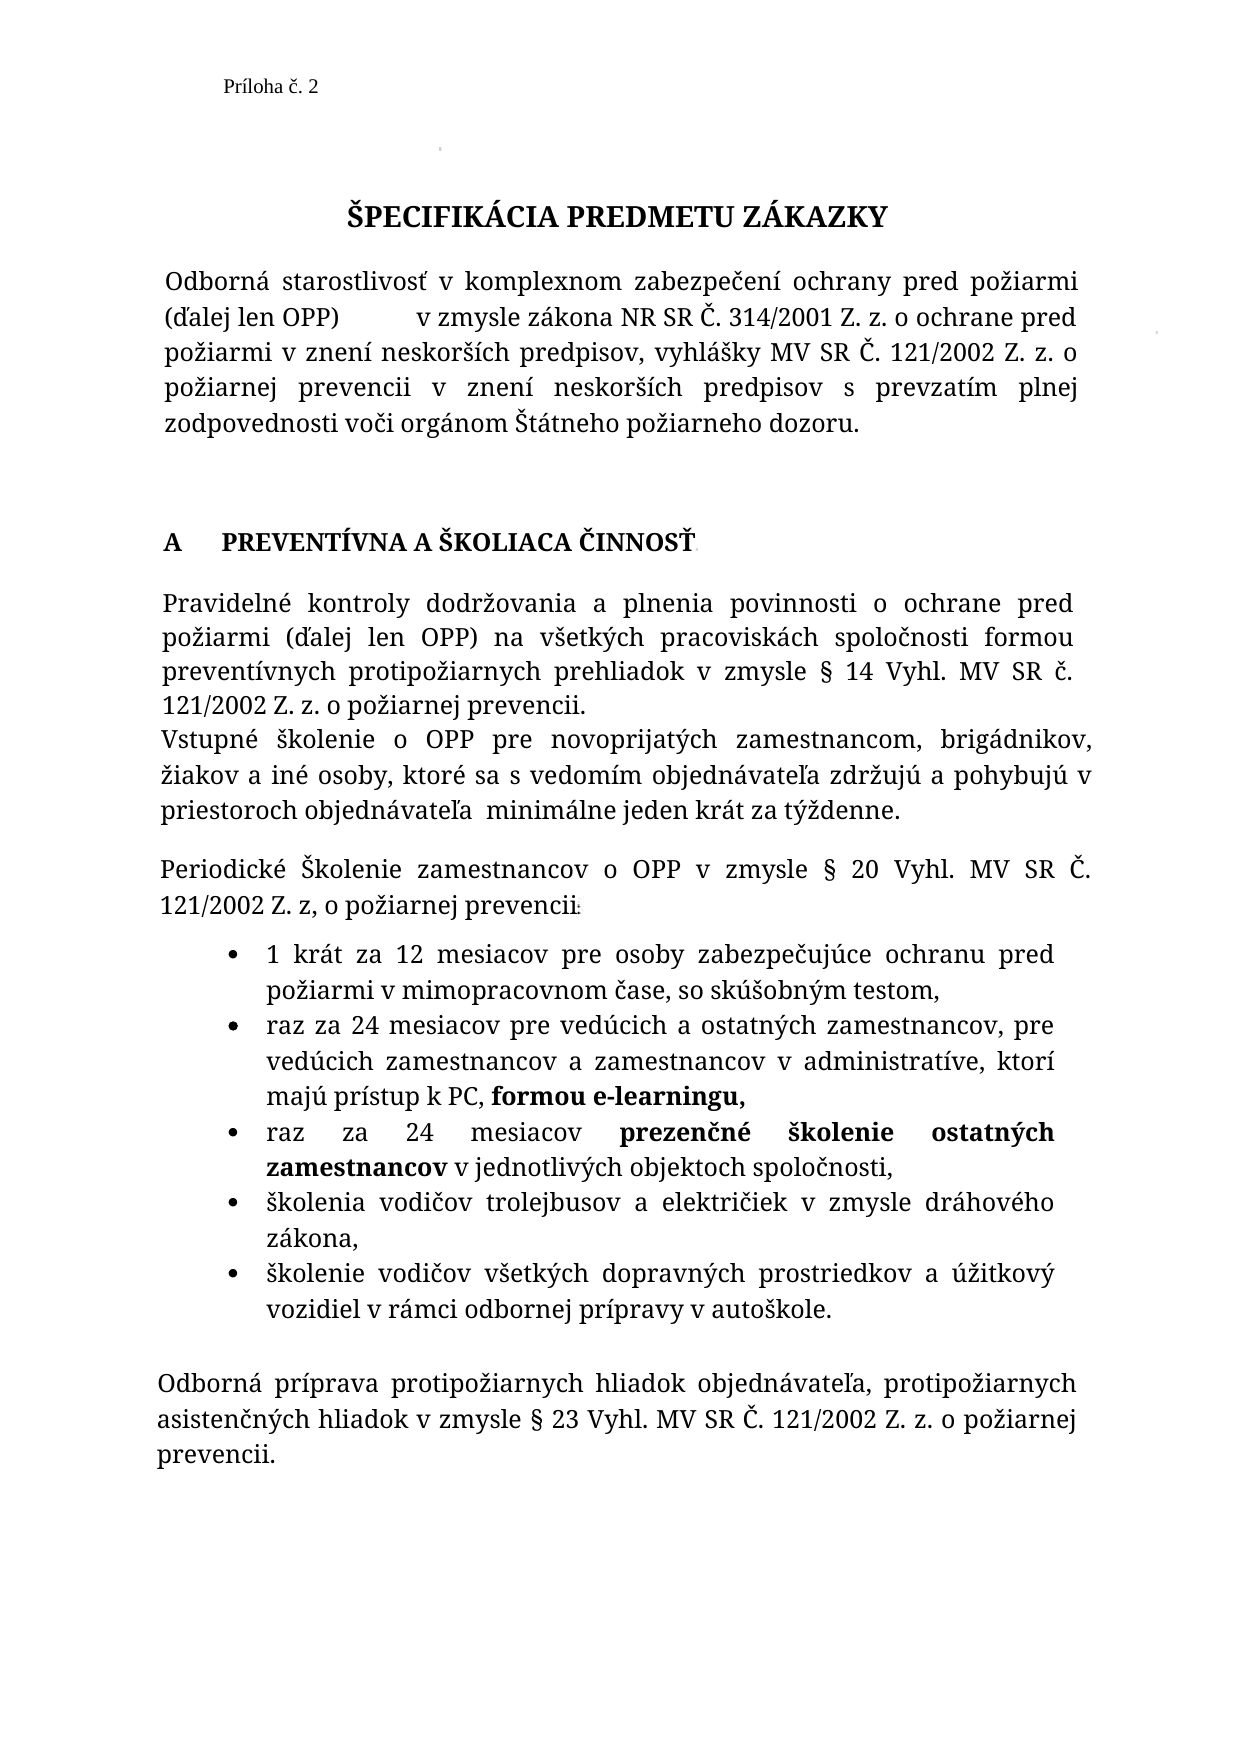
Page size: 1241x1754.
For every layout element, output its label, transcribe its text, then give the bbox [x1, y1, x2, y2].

text Pravidelné kontroly dodržovania a plnenia povinnosti o ochrane pred požiarmi (ďalej len OPP) na všetkých pracoviskách spoločnosti formou preventívnych protipožiarnych prehliadok v zmysle § 14 Vyhl. MV SR č. 121/2002 Z. z. o požiarnej prevencii. [162, 586, 1074, 722]
text Periodické Školenie zamestnancov o OPP v zmysle § 20 Vyhl. MV SR Č. 121/2002 Z. z, o požiarnej prevencii [159, 852, 1093, 922]
text ŠPECIFIKÁCIA PREDMETU ZÁKAZKY [148, 197, 1087, 236]
list raz za 24 mesiacov pre vedúcich a ostatných zamestnancov, pre vedúcich zamestnancov a zamestnancov v administratíve, ktorí majú prístup k PC, formou e-learningu, [229, 1008, 1055, 1113]
picture [577, 896, 584, 915]
text Odborná príprava protipožiarnych hliadok objednávateľa, protipožiarnych asistenčných hliadok v zmysle § 23 Vyhl. MV SR Č. 121/2002 Z. z. o požiarnej prevencii. [157, 1366, 1078, 1471]
text Vstupné školenie o OPP pre novoprijatých zamestnancom, brigádnikov, žiakov a iné osoby, ktoré sa s vedomím objednávateľa zdržujú a pohybujú v priestoroch objednávateľa minimálne jeden krát za týždenne. [160, 722, 1093, 827]
text Odborná starostlivosť v komplexnom zabezpečení ochrany pred požiarmi (ďalej len OPP) v zmysle zákona NR SR Č. 314/2001 Z. z. o ochrane pred požiarmi v znení neskorších predpisov, vyhlášky MV SR Č. 121/2002 Z. z. o požiarnej prevencii v znení neskorších predpisov s prevzatím plnej zodpovednosti voči orgánom Štátneho požiarneho dozoru. [164, 264, 1079, 439]
list školenie vodičov všetkých dopravných prostriedkov a úžitkový vozidiel v rámci odbornej prípravy v autoškole. [229, 1256, 1055, 1325]
list školenia vodičov trolejbusov a električiek v zmysle dráhového zákona, [229, 1185, 1055, 1254]
text A PREVENTÍVNA A ŠKOLIACA ČINNOSŤ [163, 524, 1093, 558]
list 1 krát za 12 mesiacov pre osoby zabezpečujúce ochranu pred požiarmi v mimopracovnom čase, so skúšobným testom, [229, 937, 1055, 1007]
list raz za 24 mesiacov prezenčné školenie ostatných zamestnancov v jednotlivých objektoch spoločnosti, [229, 1114, 1055, 1184]
